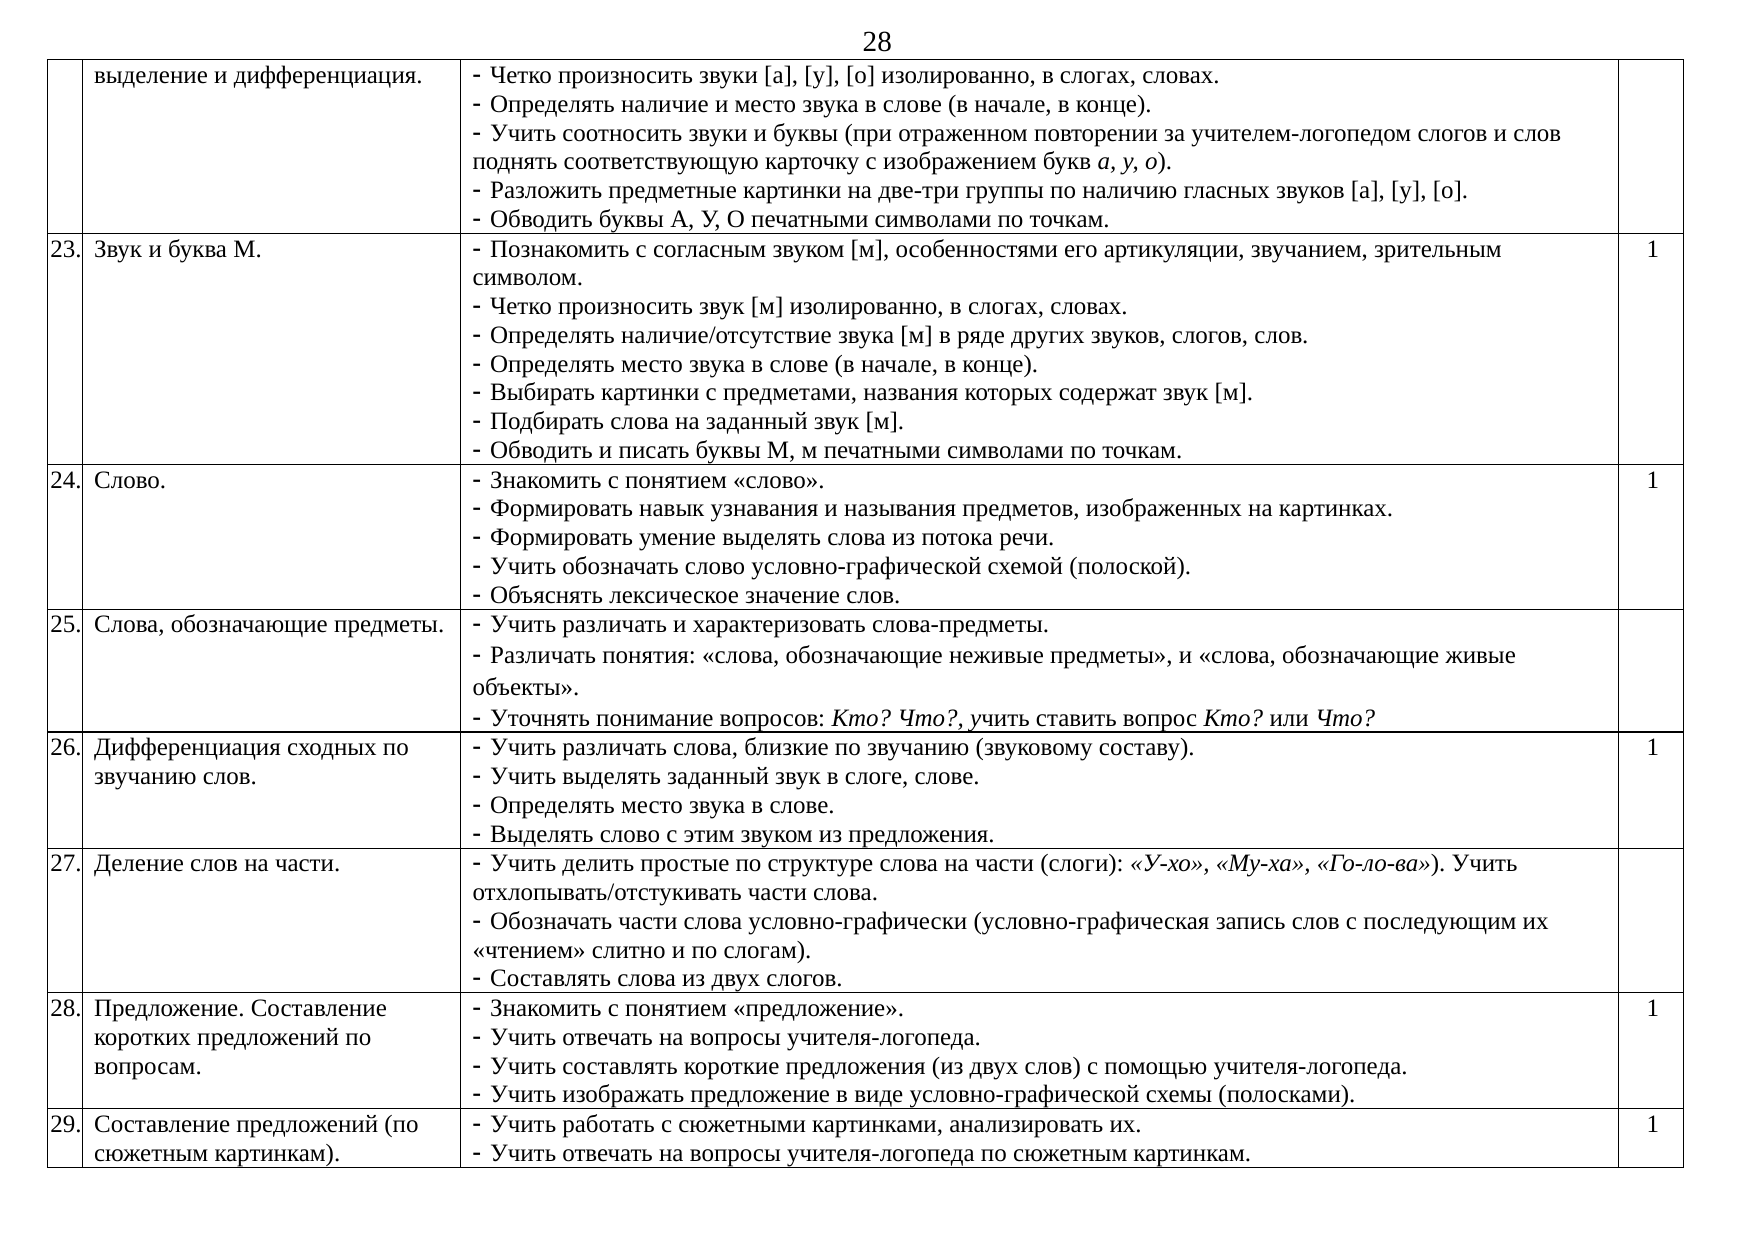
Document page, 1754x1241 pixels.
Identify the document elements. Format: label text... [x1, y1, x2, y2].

table_cell [48, 610, 82, 731]
table_cell 1 [1619, 465, 1683, 608]
table_cell Дифференциация сходных по звучанию слов. [83, 733, 460, 847]
table_cell Учить различать и характеризовать слова-предметы. Различать понятия: «слова, обозначающие неживые предметы», и «слова, обозначающие живые объекты». Уточнять понимание вопросов: Кто? Что?, учить ставить вопрос Кто? или Что? [461, 610, 1618, 731]
table_cell 1 [1619, 60, 1683, 233]
table_cell Знакомить с понятием «слово». Формировать навык узнавания и называния предметов, изображенных на картинках. Формировать умение выделять слова из потока речи. Учить обозначать слово условно-графической схемой (полоской). Объяснять лексическое значение слов. [461, 465, 1618, 608]
table_cell [48, 60, 82, 233]
table_cell [48, 993, 82, 1108]
table_cell Звук и буква М. [83, 234, 460, 464]
table_cell [1619, 849, 1683, 992]
table_cell Слово. [83, 465, 460, 608]
table_cell Познакомить с согласным звуком [м], особенностями его артикуляции, звучанием, зрительным символом. Четко произносить звук [м] изолированно, в слогах, словах. Определять наличие/отсутствие звука [м] в ряде других звуков, слогов, слов. Определять место звука в слове (в начале, в конце). Выбирать картинки с предметами, названия которых содержат звук [м]. Подбирать слова на заданный звук [м]. Обводить и писать буквы М, м печатными символами по точкам. [461, 234, 1618, 464]
table_cell [48, 465, 82, 608]
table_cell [461, 1109, 1618, 1167]
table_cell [461, 60, 1618, 233]
table_cell Деление слов на части. [83, 849, 460, 992]
table_cell 1 [1619, 993, 1683, 1108]
table_cell 1 [1619, 733, 1683, 847]
table_cell [48, 234, 82, 464]
table_cell 1 [1619, 234, 1683, 464]
table_cell [48, 733, 82, 847]
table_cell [83, 60, 460, 233]
table_cell [1619, 610, 1683, 731]
table_cell 1 [1619, 1109, 1683, 1167]
table_cell Знакомить с понятием «предложение». Учить отвечать на вопросы учителя-логопеда. Учить составлять короткие предложения (из двух слов) с помощью учителя-логопеда. Учить изображать предложение в виде условно-графической схемы (полосками). [461, 993, 1618, 1108]
table_cell [48, 1109, 82, 1167]
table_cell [83, 1109, 460, 1167]
table_cell Учить различать слова, близкие по звучанию (звуковому составу). Учить выделять заданный звук в слоге, слове. Определять место звука в слове. Выделять слово с этим звуком из предложения. [461, 733, 1618, 847]
table_cell Предложение. Составление коротких предложений по вопросам. [83, 993, 460, 1108]
table_cell Учить делить простые по структуре слова на части (слоги): «У-хо», «Му-ха», «Го-ло-ва»). Учить отхлопывать/отстукивать части слова. Обозначать части слова условно-графически (условно-графическая запись слов с последующим их «чтением» слитно и по слогам). Составлять слова из двух слогов. [461, 849, 1618, 992]
table_cell [48, 849, 82, 992]
table_cell Слова, обозначающие предметы. [83, 610, 460, 731]
